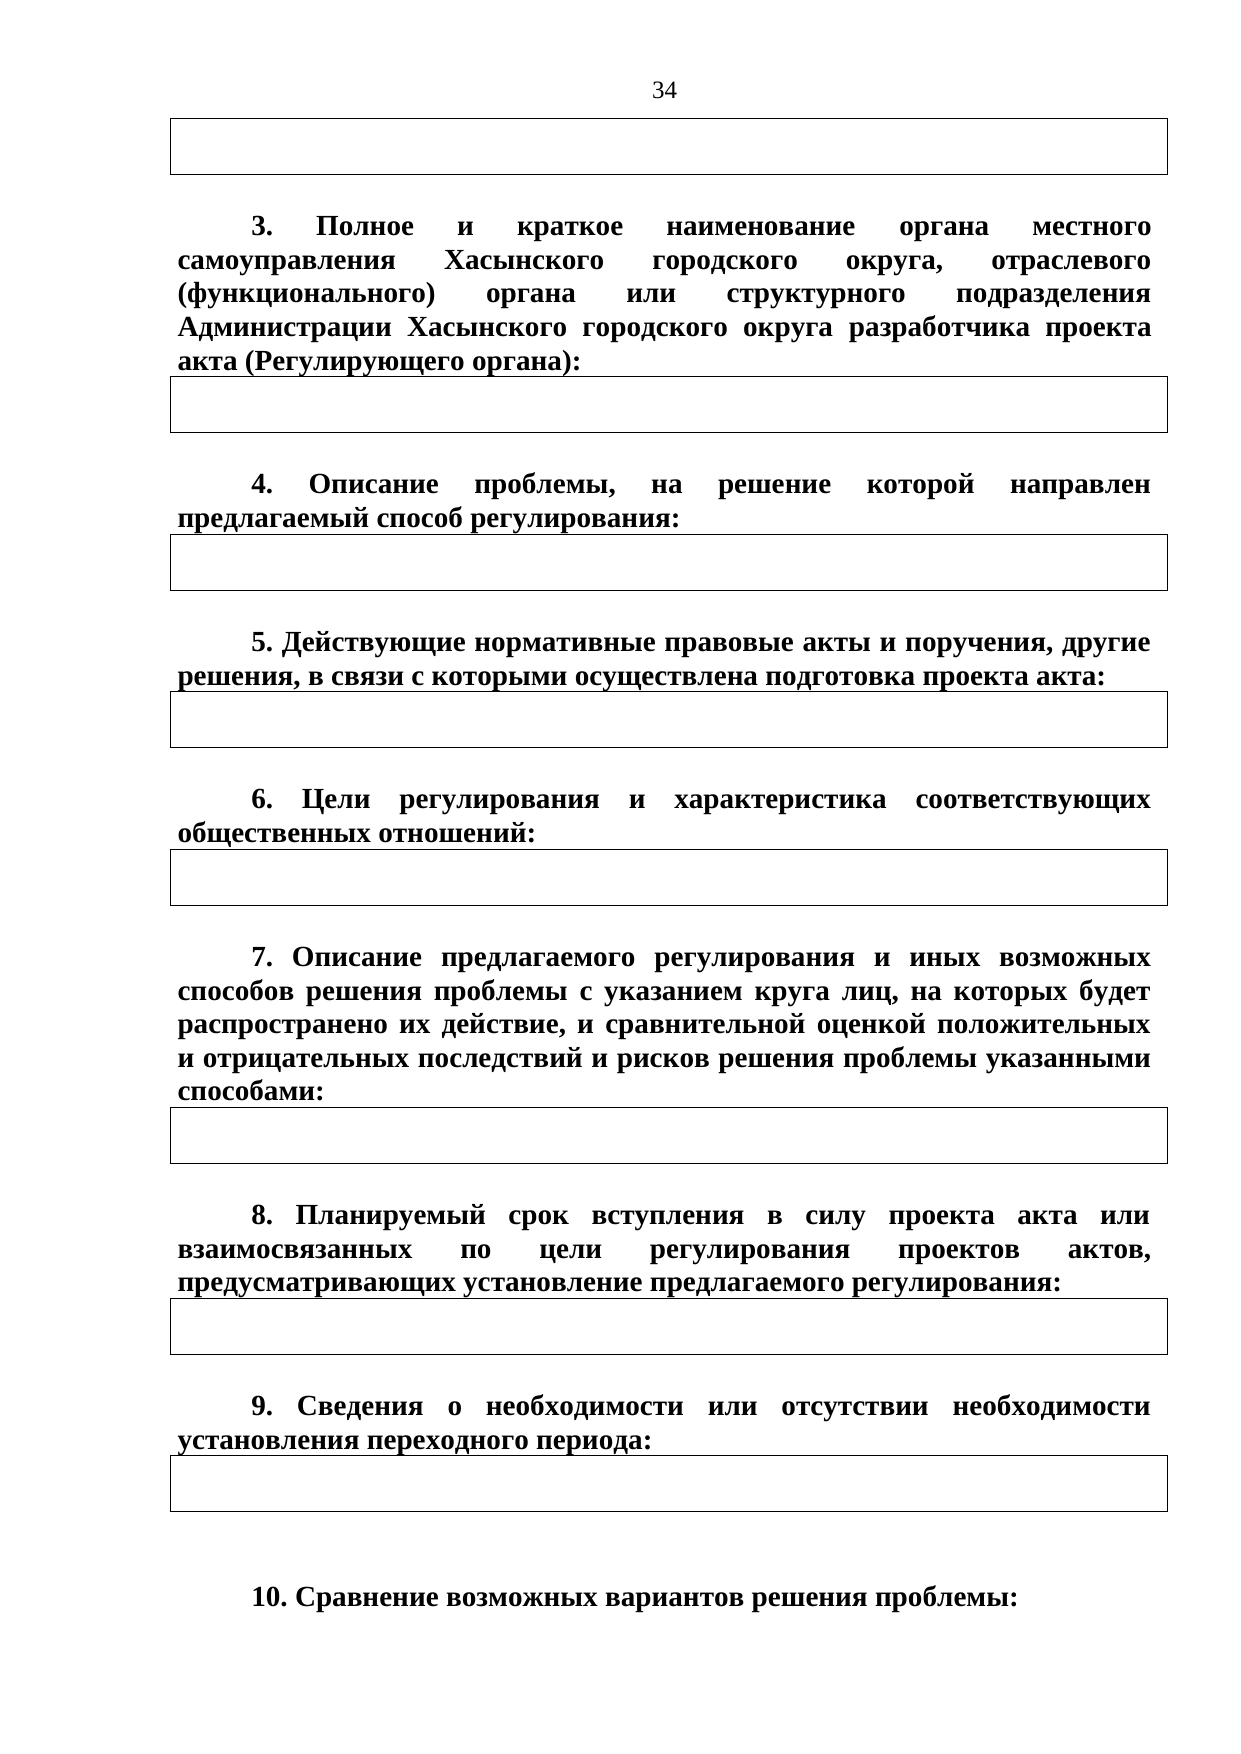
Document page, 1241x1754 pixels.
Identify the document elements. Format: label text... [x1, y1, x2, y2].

text 7. Описание предлагаемого регулирования и иных возможных способов решения проблемы с указанием круга лиц, на которых будет распространено их действие, и сравнительной оценкой положительных и отрицательных последствий и рисков решения проблемы указанными способами: [177, 939, 1152, 1107]
text 6. Цели регулирования и характеристика соответствующих общественных отношений: [177, 782, 1152, 849]
text 5. Действующие нормативные правовые акты и поручения, другие решения, в связи с которыми осуществлена подготовка проекта акта: [177, 624, 1152, 691]
text 10. Сравнение возможных вариантов решения проблемы: [177, 1579, 1152, 1613]
text 3. Полное и краткое наименование органа местного самоуправления Хасынского городского округа, отраслевого (функционального) органа или структурного подразделения Администрации Хасынского городского округа разработчика проекта акта (Регулирующего органа): [177, 208, 1152, 376]
table_header [171, 1456, 1167, 1511]
text 9. Сведения о необходимости или отсутствии необходимости установления переходного периода: [177, 1388, 1152, 1455]
table_header [171, 119, 1167, 174]
table_header [171, 1108, 1167, 1163]
table_header [171, 535, 1167, 589]
text 4. Описание проблемы, на решение которой направлен предлагаемый способ регулирования: [177, 467, 1152, 534]
table_header [171, 692, 1167, 747]
table_header [171, 377, 1167, 432]
table_header [171, 1299, 1167, 1354]
table_header [171, 850, 1167, 904]
text 8. Планируемый срок вступления в силу проекта акта или взаимосвязанных по цели регулирования проектов актов, предусматривающих установление предлагаемого регулирования: [177, 1197, 1152, 1298]
